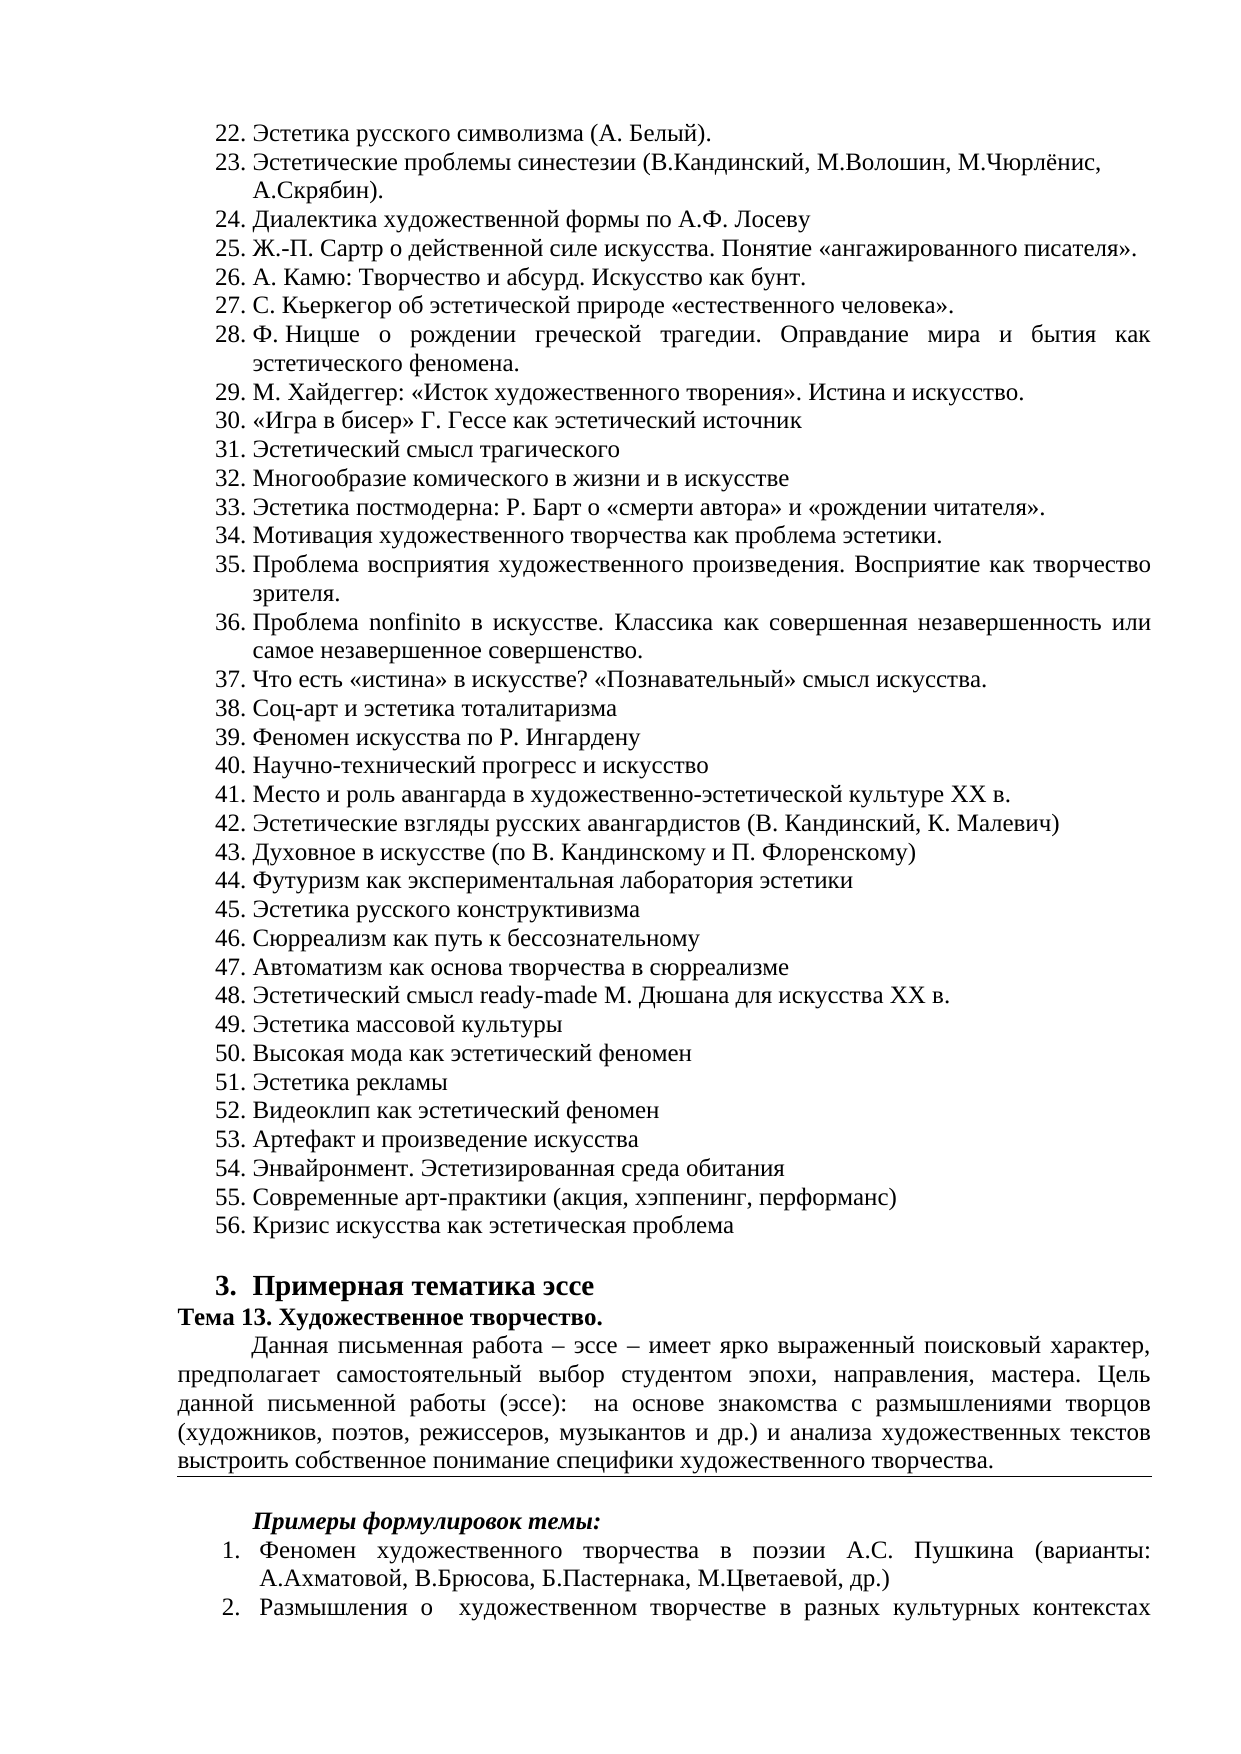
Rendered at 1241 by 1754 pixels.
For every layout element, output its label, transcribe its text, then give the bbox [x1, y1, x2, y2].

list Кризис искусства как эстетическая проблема [215, 1211, 1152, 1239]
text Данная письменная работа – эссе – имеет ярко выраженный поисковый характер, предполагает самостоятельный выбор студентом эпохи, направления, мастера. Цель данной письменной работы (эссе): на основе знакомства с размышлениями творцов (художников, поэтов, режиссеров, музыкантов и др.) и анализа художественных текстов выстроить собственное понимание специфики художественного творчества. [177, 1330, 1152, 1476]
list Эстетические проблемы синестезии (В.Кандинский, М.Волошин, М.Чюрлёнис, А.Скрябин). [215, 147, 1152, 204]
list Мотивация художественного творчества как проблема эстетики. [215, 521, 1152, 549]
list Футуризм как экспериментальная лаборатория эстетики [215, 866, 1152, 894]
list Автоматизм как основа творчества в сюрреализме [215, 952, 1152, 981]
list Эстетика массовой культуры [215, 1009, 1152, 1038]
list Высокая мода как эстетический феномен [215, 1038, 1152, 1067]
list Современные арт-практики (акция, хэппенинг, перформанс) [215, 1182, 1152, 1211]
list Эстетический смысл трагического [215, 434, 1152, 463]
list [222, 1592, 1152, 1621]
list Ф. Ницше о рождении греческой трагедии. Оправдание мира и бытия как эстетического феномена. [215, 319, 1152, 377]
list Проблема восприятия художественного произведения. Восприятие как творчество зрителя. [215, 549, 1152, 607]
list Духовное в искусстве (по В. Кандинскому и П. Флоренскому) [215, 837, 1152, 866]
list Соц-арт и эстетика тоталитаризма [215, 693, 1152, 722]
list М. Хайдеггер: «Исток художественного творения». Истина и искусство. [215, 377, 1152, 406]
list Эстетика русского конструктивизма [215, 894, 1152, 923]
list Эстетические взгляды русских авангардистов (В. Кандинский, К. Малевич) [215, 808, 1152, 837]
text Тема 13. Художественное творчество. [177, 1302, 1152, 1330]
list Видеоклип как эстетический феномен [215, 1096, 1152, 1124]
list Что есть «истина» в искусстве? «Познавательный» смысл искусства. [215, 664, 1152, 693]
list Примерная тематика эссе [215, 1268, 1152, 1302]
list Эстетика рекламы [215, 1067, 1152, 1096]
text Примеры формулировок темы: [252, 1506, 1152, 1535]
list Место и роль авангарда в художественно-эстетической культуре ХХ в. [215, 779, 1152, 808]
list С. Кьеркегор об эстетической природе «естественного человека». [215, 291, 1152, 319]
list Ж.-П. Сартр о действенной силе искусства. Понятие «ангажированного писателя». [215, 233, 1152, 262]
list Энвайронмент. Эстетизированная среда обитания [215, 1153, 1152, 1182]
list Артефакт и произведение искусства [215, 1124, 1152, 1153]
list Эстетика постмодерна: Р. Барт о «смерти автора» и «рождении читателя». [215, 492, 1152, 521]
list Феномен художественного творчества в поэзии А.С. Пушкина (варианты: А.Ахматовой, В.Брюсова, Б.Пастернака, М.Цветаевой, др.) [222, 1535, 1152, 1592]
list Феномен искусства по Р. Ингардену [215, 722, 1152, 751]
list Проблема nonfinito в искусстве. Классика как совершенная незавершенность или самое незавершенное совершенство. [215, 607, 1152, 664]
list Диалектика художественной формы по А.Ф. Лосеву [215, 204, 1152, 233]
list Сюрреализм как путь к бессознательному [215, 923, 1152, 952]
list Многообразие комического в жизни и в искусстве [215, 463, 1152, 492]
list «Игра в бисер» Г. Гессе как эстетический источник [215, 406, 1152, 434]
list Эстетический смысл ready-made M. Дюшана для искусства ХХ в. [215, 981, 1152, 1009]
list Эстетика русского символизма (А. Белый). [215, 118, 1152, 147]
list А. Камю: Творчество и абсурд. Искусство как бунт. [215, 262, 1152, 291]
list Научно-технический прогресс и искусство [215, 751, 1152, 779]
